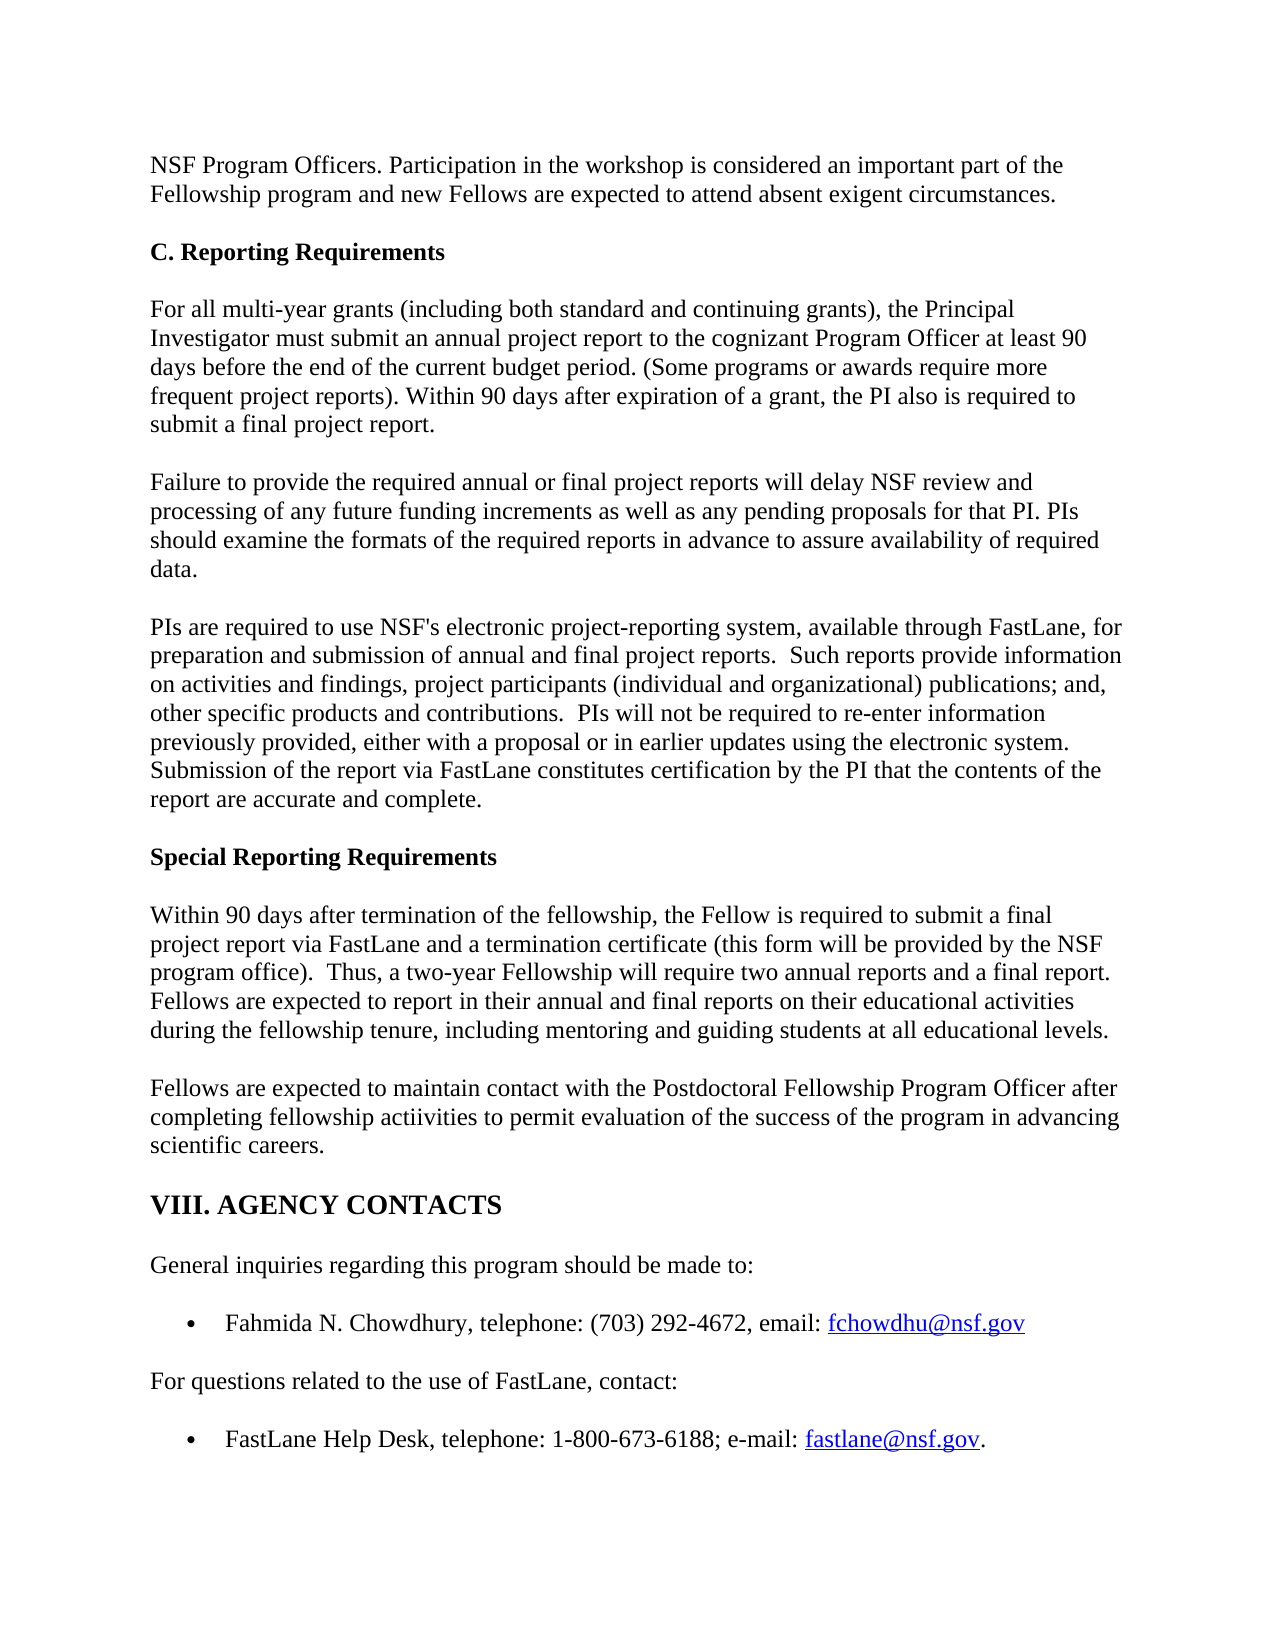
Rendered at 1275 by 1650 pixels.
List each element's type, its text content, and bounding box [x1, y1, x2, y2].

text VIII. AGENCY CONTACTS [150, 1188, 1125, 1221]
text Failure to provide the required annual or final project reports will delay NSF review and processing of any future funding increments as well as any pending proposals for that PI. PIs should examine the formats of the required reports in advance to assure availability of required data. [150, 467, 1125, 582]
text Fellows are expected to maintain contact with the Postdoctoral Fellowship Program Officer after completing fellowship actiivities to permit evaluation of the success of the program in advancing scientific careers. [150, 1073, 1125, 1159]
text For questions related to the use of FastLane, contact: [150, 1366, 1125, 1394]
text PIs are required to use NSF's electronic project-reporting system, available through FastLane, for preparation and submission of annual and final project reports. Such reports provide information on activities and findings, project participants (individual and organizational) publications; and, other specific products and contributions. PIs will not be required to re-enter information previously provided, either with a proposal or in earlier updates using the electronic system. Submission of the report via FastLane constitutes certification by the PI that the contents of the report are accurate and complete. [150, 612, 1125, 813]
text For all multi-year grants (including both standard and continuing grants), the Principal Investigator must submit an annual project report to the cognizant Program Officer at least 90 days before the end of the current budget period. (Some programs or awards require more frequent project reports). Within 90 days after expiration of a grant, the PI also is required to submit a final project report. [150, 294, 1125, 438]
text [150, 150, 1125, 207]
list FastLane Help Desk, telephone: 1-800-673-6188; e-mail: fastlane@nsf.gov. [187, 1424, 1125, 1452]
text Special Reporting Requirements [150, 842, 1125, 871]
text Within 90 days after termination of the fellowship, the Fellow is required to submit a final project report via FastLane and a termination certificate (this form will be provided by the NSF program office). Thus, a two-year Fellowship will require two annual reports and a final report. Fellows are expected to report in their annual and final reports on their educational activities during the fellowship tenure, including mentoring and guiding students at all educational levels. [150, 900, 1125, 1044]
text C. Reporting Requirements [150, 237, 1125, 265]
list Fahmida N. Chowdhury, telephone: (703) 292-4672, email: fchowdhu@nsf.gov [187, 1308, 1125, 1337]
text General inquiries regarding this program should be made to: [150, 1250, 1125, 1279]
